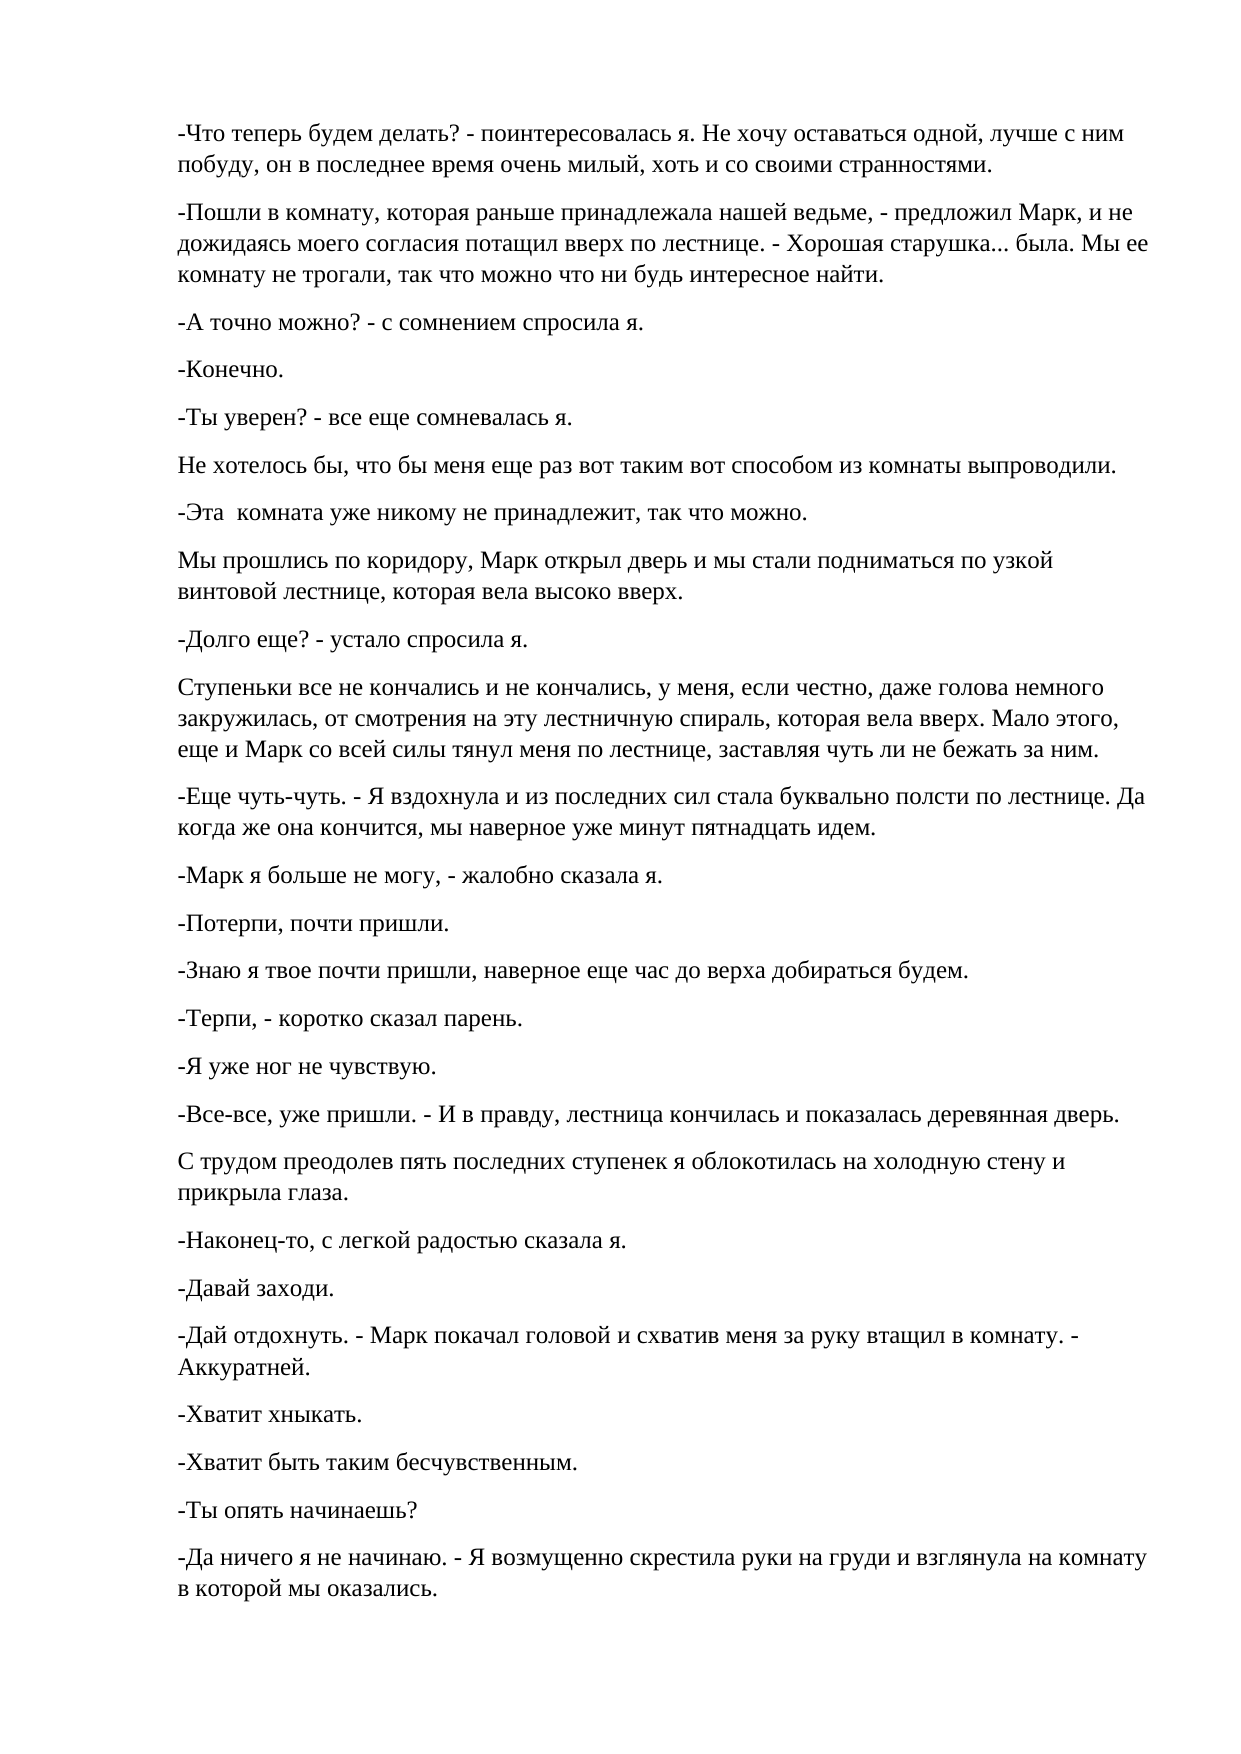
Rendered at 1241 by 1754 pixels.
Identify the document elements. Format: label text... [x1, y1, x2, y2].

text -Хватит хныкать. [177, 1399, 1152, 1428]
text -Конечно. [177, 354, 1152, 383]
text -А точно можно? - с сомнением спросила я. [177, 307, 1152, 335]
text -Давай заходи. [177, 1273, 1152, 1302]
text -Ты уверен? - все еще сомневалась я. [177, 402, 1152, 431]
text Не хотелось бы, что бы меня еще раз вот таким вот способом из комнаты выпроводили. [177, 450, 1152, 478]
text -Терпи, - коротко сказал парень. [177, 1003, 1152, 1032]
text -Что теперь будем делать? - поинтересовалась я. Не хочу оставаться одной, лучше с ним побуду, он в последнее время очень милый, хоть и со своими странностями. [177, 118, 1152, 178]
text -Эта комната уже никому не принадлежит, так что можно. [177, 497, 1152, 526]
text -Потерпи, почти пришли. [177, 908, 1152, 937]
text С трудом преодолев пять последних ступенек я облокотилась на холодную стену и прикрыла глаза. [177, 1146, 1152, 1206]
text Мы прошлись по коридору, Марк открыл дверь и мы стали подниматься по узкой винтовой лестнице, которая вела высоко вверх. [177, 545, 1152, 605]
text -Я уже ног не чувствую. [177, 1051, 1152, 1080]
text -Ты опять начинаешь? [177, 1495, 1152, 1523]
text Ступеньки все не кончались и не кончались, у меня, если честно, даже голова немного закружилась, от смотрения на эту лестничную спираль, которая вела вверх. Мало этого, еще и Марк со всей силы тянул меня по лестнице, заставляя чуть ли не бежать за ним. [177, 672, 1152, 762]
text -Хватит быть таким бесчувственным. [177, 1447, 1152, 1476]
text -Знаю я твое почти пришли, наверное еще час до верха добираться будем. [177, 956, 1152, 984]
text -Все-все, уже пришли. - И в правду, лестница кончилась и показалась деревянная дверь. [177, 1099, 1152, 1127]
text -Долго еще? - устало спросила я. [177, 624, 1152, 653]
text -Еще чуть-чуть. - Я вздохнула и из последних сил стала буквально полсти по лестнице. Да когда же она кончится, мы наверное уже минут пятнадцать идем. [177, 781, 1152, 841]
text -Пошли в комнату, которая раньше принадлежала нашей ведьме, - предложил Марк, и не дожидаясь моего согласия потащил вверх по лестнице. - Хорошая старушка... была. Мы ее комнату не трогали, так что можно что ни будь интересное найти. [177, 197, 1152, 288]
text -Да ничего я не начинаю. - Я возмущенно скрестила руки на груди и взглянула на комнату в которой мы оказались. [177, 1542, 1152, 1602]
text -Наконец-то, с легкой радостью сказала я. [177, 1225, 1152, 1254]
text -Дай отдохнуть. - Марк покачал головой и схватив меня за руку втащил в комнату. - Аккуратней. [177, 1321, 1152, 1380]
text -Марк я больше не могу, - жалобно сказала я. [177, 860, 1152, 889]
